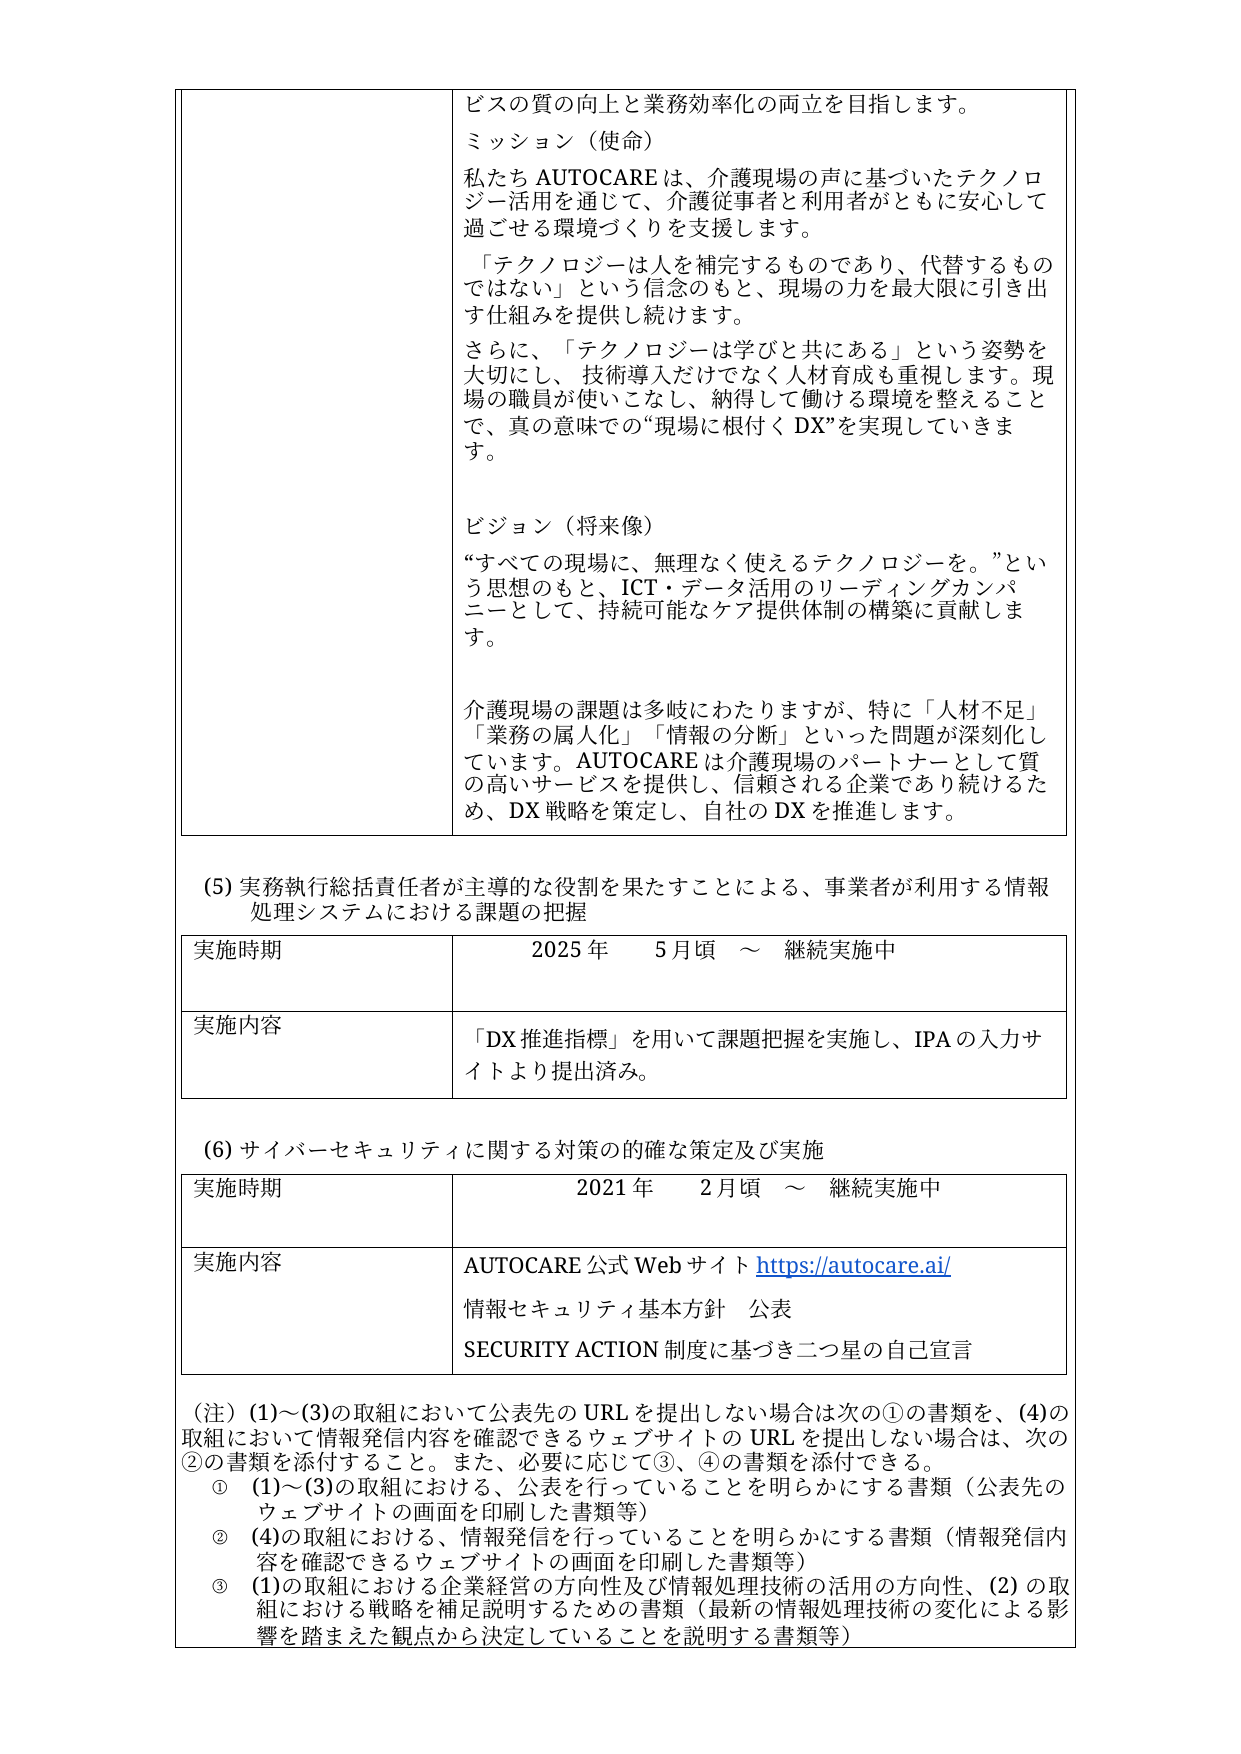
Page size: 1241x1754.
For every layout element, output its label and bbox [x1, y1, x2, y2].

table_cell [176, 90, 1075, 1647]
